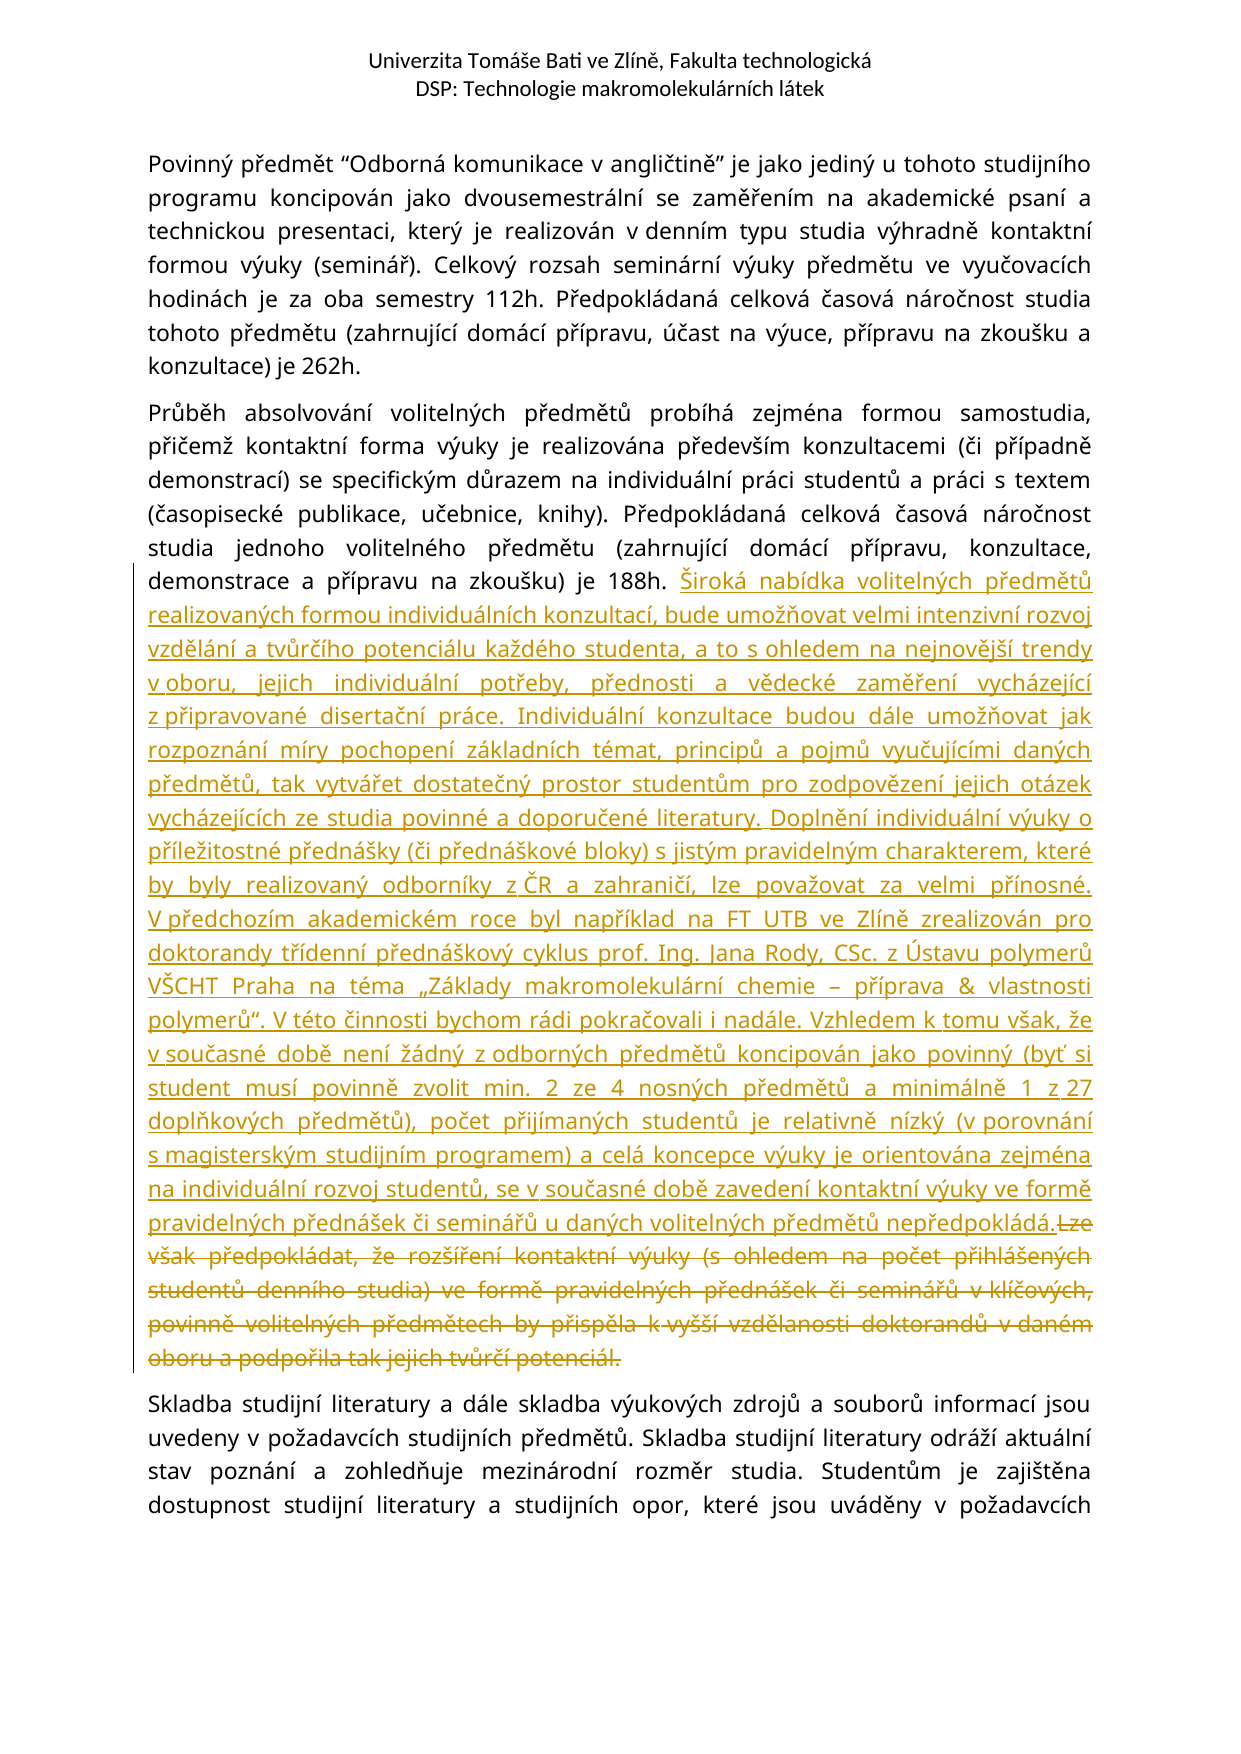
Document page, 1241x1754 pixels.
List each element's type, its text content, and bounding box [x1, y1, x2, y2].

text Průběh absolvování volitelných předmětů probíhá zejména formou samostudia, přičemž kontaktní forma výuky je realizována především konzultacemi (či případně demonstrací) se specifickým důrazem na individuální práci studentů a práci s textem (časopisecké publikace, učebnice, knihy). Předpokládaná celková časová náročnost studia jednoho volitelného předmětu (zahrnující domácí přípravu, konzultace, demonstrace a přípravu na zkoušku) je 188h. [148, 1099, 1092, 1132]
text Průběh absolvování volitelných předmětů probíhá zejména formou samostudia, přičemž kontaktní forma výuky je realizována především konzultacemi (či případně demonstrací) se specifickým důrazem na individuální práci studentů a práci s textem (časopisecké publikace, učebnice, knihy). Předpokládaná celková časová náročnost studia jednoho volitelného předmětu (zahrnující domácí přípravu, konzultace, demonstrace a přípravu na zkoušku) je 188h. [148, 396, 1092, 625]
text Průběh absolvování volitelných předmětů probíhá zejména formou samostudia, přičemž kontaktní forma výuky je realizována především konzultacemi (či případně demonstrací) se specifickým důrazem na individuální práci studentů a práci s textem (časopisecké publikace, učebnice, knihy). Předpokládaná celková časová náročnost studia jednoho volitelného předmětu (zahrnující domácí přípravu, konzultace, demonstrace a přípravu na zkoušku) je 188h. [148, 829, 1092, 862]
text Průběh absolvování volitelných předmětů probíhá zejména formou samostudia, přičemž kontaktní forma výuky je realizována především konzultacemi (či případně demonstrací) se specifickým důrazem na individuální práci studentů a práci s textem (časopisecké publikace, učebnice, knihy). Předpokládaná celková časová náročnost studia jednoho volitelného předmětu (zahrnující domácí přípravu, konzultace, demonstrace a přípravu na zkoušku) je 188h. [148, 863, 1092, 895]
text Průběh absolvování volitelných předmětů probíhá zejména formou samostudia, přičemž kontaktní forma výuky je realizována především konzultacemi (či případně demonstrací) se specifickým důrazem na individuální práci studentů a práci s textem (časopisecké publikace, učebnice, knihy). Předpokládaná celková časová náročnost studia jednoho volitelného předmětu (zahrnující domácí přípravu, konzultace, demonstrace a přípravu na zkoušku) je 188h. [148, 1293, 1092, 1325]
text Průběh absolvování volitelných předmětů probíhá zejména formou samostudia, přičemž kontaktní forma výuky je realizována především konzultacemi (či případně demonstrací) se specifickým důrazem na individuální práci studentů a práci s textem (časopisecké publikace, učebnice, knihy). Předpokládaná celková časová náročnost studia jednoho volitelného předmětu (zahrnující domácí přípravu, konzultace, demonstrace a přípravu na zkoušku) je 188h. [148, 1167, 1092, 1199]
text Průběh absolvování volitelných předmětů probíhá zejména formou samostudia, přičemž kontaktní forma výuky je realizována především konzultacemi (či případně demonstrací) se specifickým důrazem na individuální práci studentů a práci s textem (časopisecké publikace, učebnice, knihy). Předpokládaná celková časová náročnost studia jednoho volitelného předmětu (zahrnující domácí přípravu, konzultace, demonstrace a přípravu na zkoušku) je 188h. [148, 1259, 1092, 1291]
text Průběh absolvování volitelných předmětů probíhá zejména formou samostudia, přičemž kontaktní forma výuky je realizována především konzultacemi (či případně demonstrací) se specifickým důrazem na individuální práci studentů a práci s textem (časopisecké publikace, učebnice, knihy). Předpokládaná celková časová náročnost studia jednoho volitelného předmětu (zahrnující domácí přípravu, konzultace, demonstrace a přípravu na zkoušku) je 188h. [148, 998, 1092, 1030]
text Průběh absolvování volitelných předmětů probíhá zejména formou samostudia, přičemž kontaktní forma výuky je realizována především konzultacemi (či případně demonstrací) se specifickým důrazem na individuální práci studentů a práci s textem (časopisecké publikace, učebnice, knihy). Předpokládaná celková časová náročnost studia jednoho volitelného předmětu (zahrnující domácí přípravu, konzultace, demonstrace a přípravu na zkoušku) je 188h. [148, 1065, 1092, 1098]
text Průběh absolvování volitelných předmětů probíhá zejména formou samostudia, přičemž kontaktní forma výuky je realizována především konzultacemi (či případně demonstrací) se specifickým důrazem na individuální práci studentů a práci s textem (časopisecké publikace, učebnice, knihy). Předpokládaná celková časová náročnost studia jednoho volitelného předmětu (zahrnující domácí přípravu, konzultace, demonstrace a přípravu na zkoušku) je 188h. [148, 896, 1092, 929]
text Průběh absolvování volitelných předmětů probíhá zejména formou samostudia, přičemž kontaktní forma výuky je realizována především konzultacemi (či případně demonstrací) se specifickým důrazem na individuální práci studentů a práci s textem (časopisecké publikace, učebnice, knihy). Předpokládaná celková časová náročnost studia jednoho volitelného předmětu (zahrnující domácí přípravu, konzultace, demonstrace a přípravu na zkoušku) je 188h. [148, 1031, 1092, 1064]
text Povinný předmět “Odborná komunikace v angličtině” je jako jediný u tohoto studijního programu koncipován jako dvousemestrální se zaměřením na akademické psaní a technickou presentaci, který je realizován v denním typu studia výhradně kontaktní formou výuky (seminář). Celkový rozsah seminární výuky předmětu ve vyučovacích hodinách je za oba semestry 112h. Předpokládaná celková časová náročnost studia tohoto předmětu (zahrnující domácí přípravu, účast na výuce, přípravu na zkoušku a konzultace) je 262h. [148, 148, 1092, 381]
text Průběh absolvování volitelných předmětů probíhá zejména formou samostudia, přičemž kontaktní forma výuky je realizována především konzultacemi (či případně demonstrací) se specifickým důrazem na individuální práci studentů a práci s textem (časopisecké publikace, učebnice, knihy). Předpokládaná celková časová náročnost studia jednoho volitelného předmětu (zahrnující domácí přípravu, konzultace, demonstrace a přípravu na zkoušku) je 188h. [148, 1326, 1092, 1373]
text Průběh absolvování volitelných předmětů probíhá zejména formou samostudia, přičemž kontaktní forma výuky je realizována především konzultacemi (či případně demonstrací) se specifickým důrazem na individuální práci studentů a práci s textem (časopisecké publikace, učebnice, knihy). Předpokládaná celková časová náročnost studia jednoho volitelného předmětu (zahrnující domácí přípravu, konzultace, demonstrace a přípravu na zkoušku) je 188h. [148, 661, 1092, 693]
text Průběh absolvování volitelných předmětů probíhá zejména formou samostudia, přičemž kontaktní forma výuky je realizována především konzultacemi (či případně demonstrací) se specifickým důrazem na individuální práci studentů a práci s textem (časopisecké publikace, učebnice, knihy). Předpokládaná celková časová náročnost studia jednoho volitelného předmětu (zahrnující domácí přípravu, konzultace, demonstrace a přípravu na zkoušku) je 188h. [148, 728, 1092, 760]
text Průběh absolvování volitelných předmětů probíhá zejména formou samostudia, přičemž kontaktní forma výuky je realizována především konzultacemi (či případně demonstrací) se specifickým důrazem na individuální práci studentů a práci s textem (časopisecké publikace, učebnice, knihy). Předpokládaná celková časová náročnost studia jednoho volitelného předmětu (zahrnující domácí přípravu, konzultace, demonstrace a přípravu na zkoušku) je 188h. [148, 1200, 1092, 1258]
text Průběh absolvování volitelných předmětů probíhá zejména formou samostudia, přičemž kontaktní forma výuky je realizována především konzultacemi (či případně demonstrací) se specifickým důrazem na individuální práci studentů a práci s textem (časopisecké publikace, učebnice, knihy). Předpokládaná celková časová náročnost studia jednoho volitelného předmětu (zahrnující domácí přípravu, konzultace, demonstrace a přípravu na zkoušku) je 188h. [148, 796, 1092, 828]
text Průběh absolvování volitelných předmětů probíhá zejména formou samostudia, přičemž kontaktní forma výuky je realizována především konzultacemi (či případně demonstrací) se specifickým důrazem na individuální práci studentů a práci s textem (časopisecké publikace, učebnice, knihy). Předpokládaná celková časová náročnost studia jednoho volitelného předmětu (zahrnující domácí přípravu, konzultace, demonstrace a přípravu na zkoušku) je 188h. [148, 931, 1092, 963]
text Průběh absolvování volitelných předmětů probíhá zejména formou samostudia, přičemž kontaktní forma výuky je realizována především konzultacemi (či případně demonstrací) se specifickým důrazem na individuální práci studentů a práci s textem (časopisecké publikace, učebnice, knihy). Předpokládaná celková časová náročnost studia jednoho volitelného předmětu (zahrnující domácí přípravu, konzultace, demonstrace a přípravu na zkoušku) je 188h. [148, 762, 1092, 794]
text Průběh absolvování volitelných předmětů probíhá zejména formou samostudia, přičemž kontaktní forma výuky je realizována především konzultacemi (či případně demonstrací) se specifickým důrazem na individuální práci studentů a práci s textem (časopisecké publikace, učebnice, knihy). Předpokládaná celková časová náročnost studia jednoho volitelného předmětu (zahrnující domácí přípravu, konzultace, demonstrace a přípravu na zkoušku) je 188h. [148, 694, 1092, 727]
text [148, 1388, 1092, 1520]
text Průběh absolvování volitelných předmětů probíhá zejména formou samostudia, přičemž kontaktní forma výuky je realizována především konzultacemi (či případně demonstrací) se specifickým důrazem na individuální práci studentů a práci s textem (časopisecké publikace, učebnice, knihy). Předpokládaná celková časová náročnost studia jednoho volitelného předmětu (zahrnující domácí přípravu, konzultace, demonstrace a přípravu na zkoušku) je 188h. [148, 965, 1092, 997]
text Průběh absolvování volitelných předmětů probíhá zejména formou samostudia, přičemž kontaktní forma výuky je realizována především konzultacemi (či případně demonstrací) se specifickým důrazem na individuální práci studentů a práci s textem (časopisecké publikace, učebnice, knihy). Předpokládaná celková časová náročnost studia jednoho volitelného předmětu (zahrnující domácí přípravu, konzultace, demonstrace a přípravu na zkoušku) je 188h. [148, 627, 1092, 659]
text Průběh absolvování volitelných předmětů probíhá zejména formou samostudia, přičemž kontaktní forma výuky je realizována především konzultacemi (či případně demonstrací) se specifickým důrazem na individuální práci studentů a práci s textem (časopisecké publikace, učebnice, knihy). Předpokládaná celková časová náročnost studia jednoho volitelného předmětu (zahrnující domácí přípravu, konzultace, demonstrace a přípravu na zkoušku) je 188h. [148, 1133, 1092, 1165]
